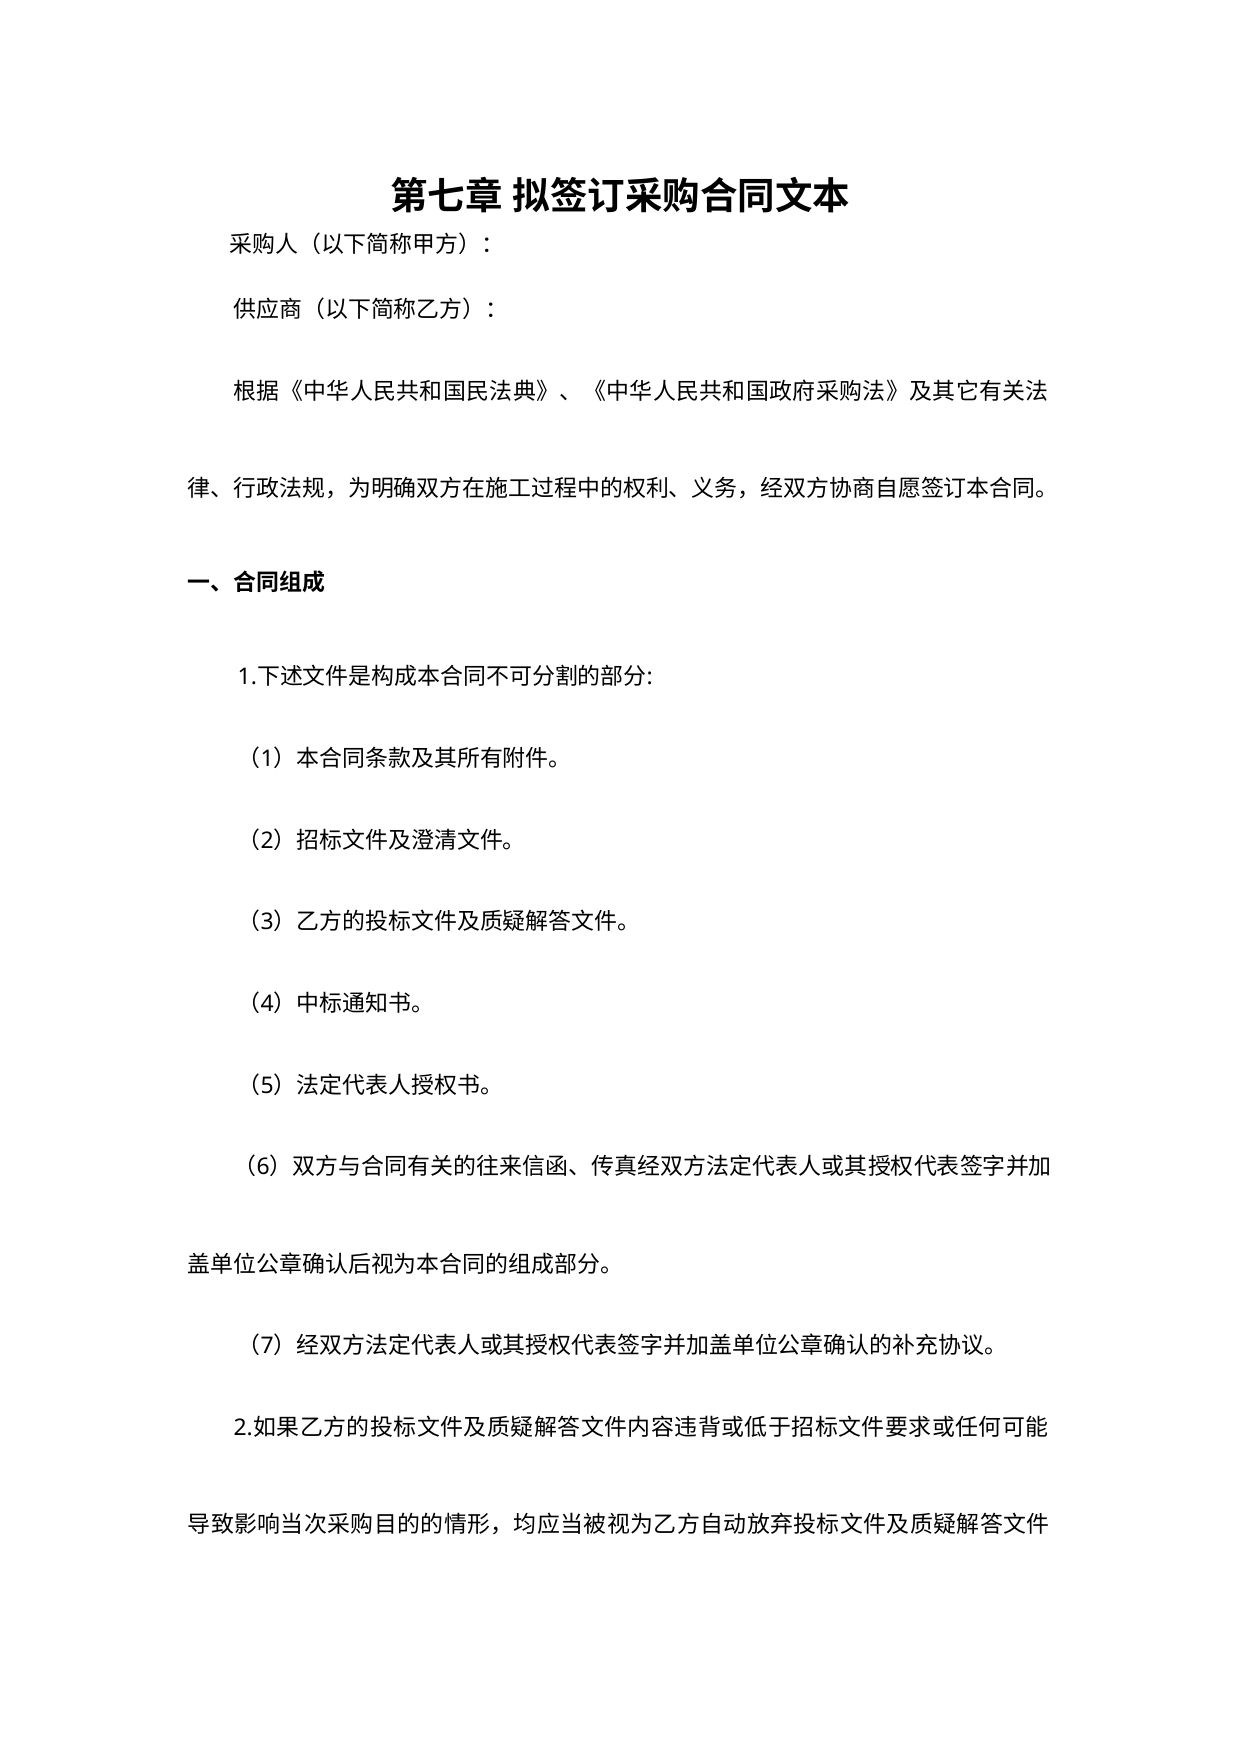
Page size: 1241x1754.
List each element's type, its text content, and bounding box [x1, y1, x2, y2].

text （3）乙方的投标文件及质疑解答文件。 [187, 887, 1053, 952]
text （6）双方与合同有关的往来信函、传真经双方法定代表人或其授权代表签字并加盖单位公章确认后视为本合同的组成部分。 [187, 1132, 1053, 1295]
text 一、合同组成 [187, 548, 1053, 613]
text （5）法定代表人授权书。 [187, 1051, 1053, 1116]
list 拟签订采购合同文本 [187, 162, 1053, 227]
list 采购人（以下简称甲方）： [229, 227, 1053, 259]
text 供应商（以下简称乙方）： [187, 275, 1053, 340]
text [187, 1393, 1053, 1556]
text （1）本合同条款及其所有附件。 [237, 724, 1053, 789]
text （4）中标通知书。 [187, 969, 1053, 1034]
text 根据《中华人民共和国民法典》、《中华人民共和国政府采购法》及其它有关法律、行政法规，为明确双方在施工过程中的权利、义务，经双方协商自愿签订本合同。 [187, 357, 1053, 519]
text （2）招标文件及澄清文件。 [187, 806, 1053, 871]
text （7）经双方法定代表人或其授权代表签字并加盖单位公章确认的补充协议。 [187, 1311, 1053, 1376]
text 1.下述文件是构成本合同不可分割的部分: [237, 642, 1053, 707]
